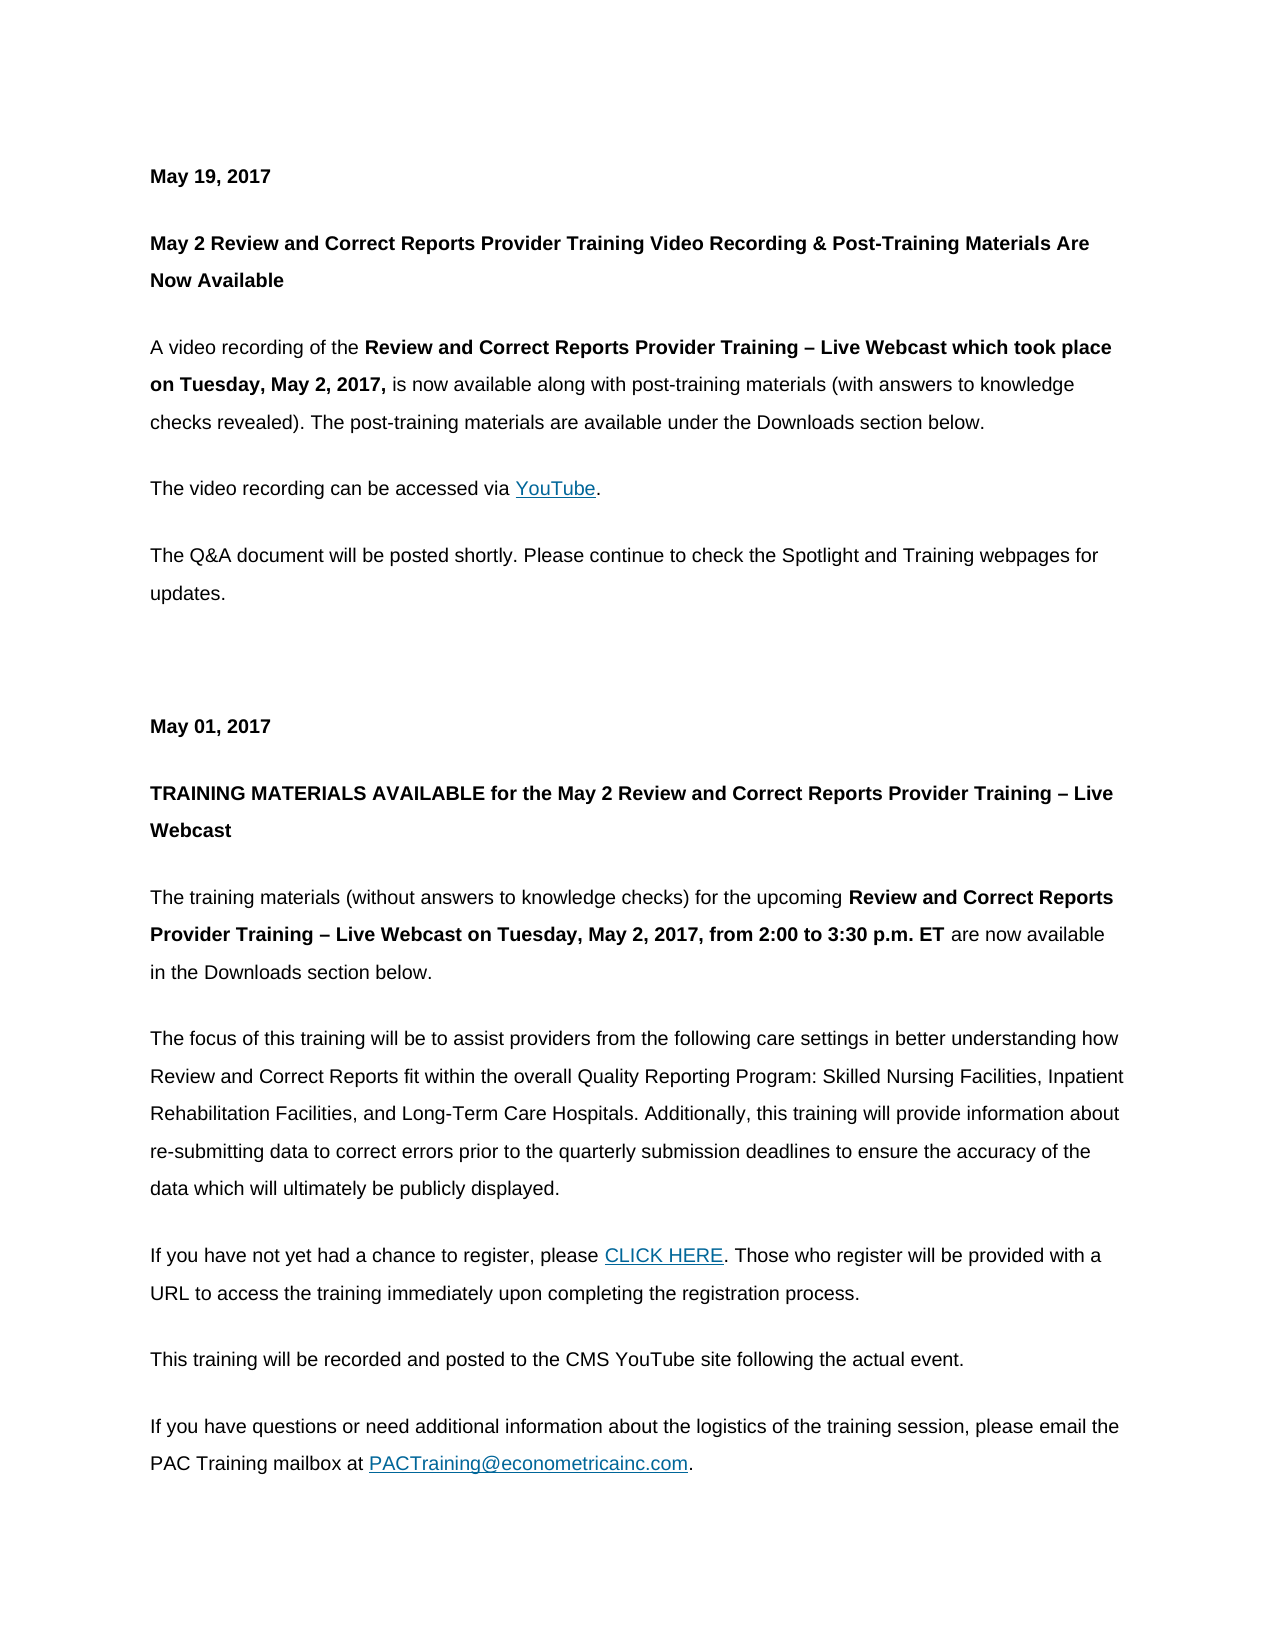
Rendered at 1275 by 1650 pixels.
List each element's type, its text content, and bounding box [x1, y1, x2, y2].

text TRAINING MATERIALS AVAILABLE for the May 2 Review and Correct Reports Provider Training – Live Webcast [150, 767, 1125, 842]
text May 01, 2017 [150, 700, 1125, 737]
text The focus of this training will be to assist providers from the following care settings in better understanding how Review and Correct Reports fit within the overall Quality Reporting Program: Skilled Nursing Facilities, Inpatient Rehabilitation Facilities, and Long-Term Care Hospitals. Additionally, this training will provide information about re-submitting data to correct errors prior to the quarterly submission deadlines to ensure the accuracy of the data which will ultimately be publicly displayed. [150, 1012, 1125, 1200]
text The video recording can be accessed via YouTube. [150, 462, 1125, 500]
text The Q&A document will be posted shortly. Please continue to check the Spotlight and Training webpages for updates. [150, 529, 1125, 604]
text If you have not yet had a chance to register, please CLICK HERE. Those who register will be provided with a URL to access the training immediately upon completing the registration process. [150, 1229, 1125, 1304]
text The training materials (without answers to knowledge checks) for the upcoming Review and Correct Reports Provider Training – Live Webcast on Tuesday, May 2, 2017, from 2:00 to 3:30 p.m. ET are now available in the Downloads section below. [150, 871, 1125, 983]
text May 2 Review and Correct Reports Provider Training Video Recording & Post-Training Materials Are Now Available [150, 217, 1125, 292]
text If you have questions or need additional information about the logistics of the training session, please email the PAC Training mailbox at PACTraining@econometricainc.com. [150, 1400, 1125, 1475]
text May 19, 2017 [150, 150, 1125, 187]
text A video recording of the Review and Correct Reports Provider Training – Live Webcast which took place on Tuesday, May 2, 2017, is now available along with post-training materials (with answers to knowledge checks revealed). The post-training materials are available under the Downloads section below. [150, 321, 1125, 433]
text This training will be recorded and posted to the CMS YouTube site following the actual event. [150, 1333, 1125, 1371]
